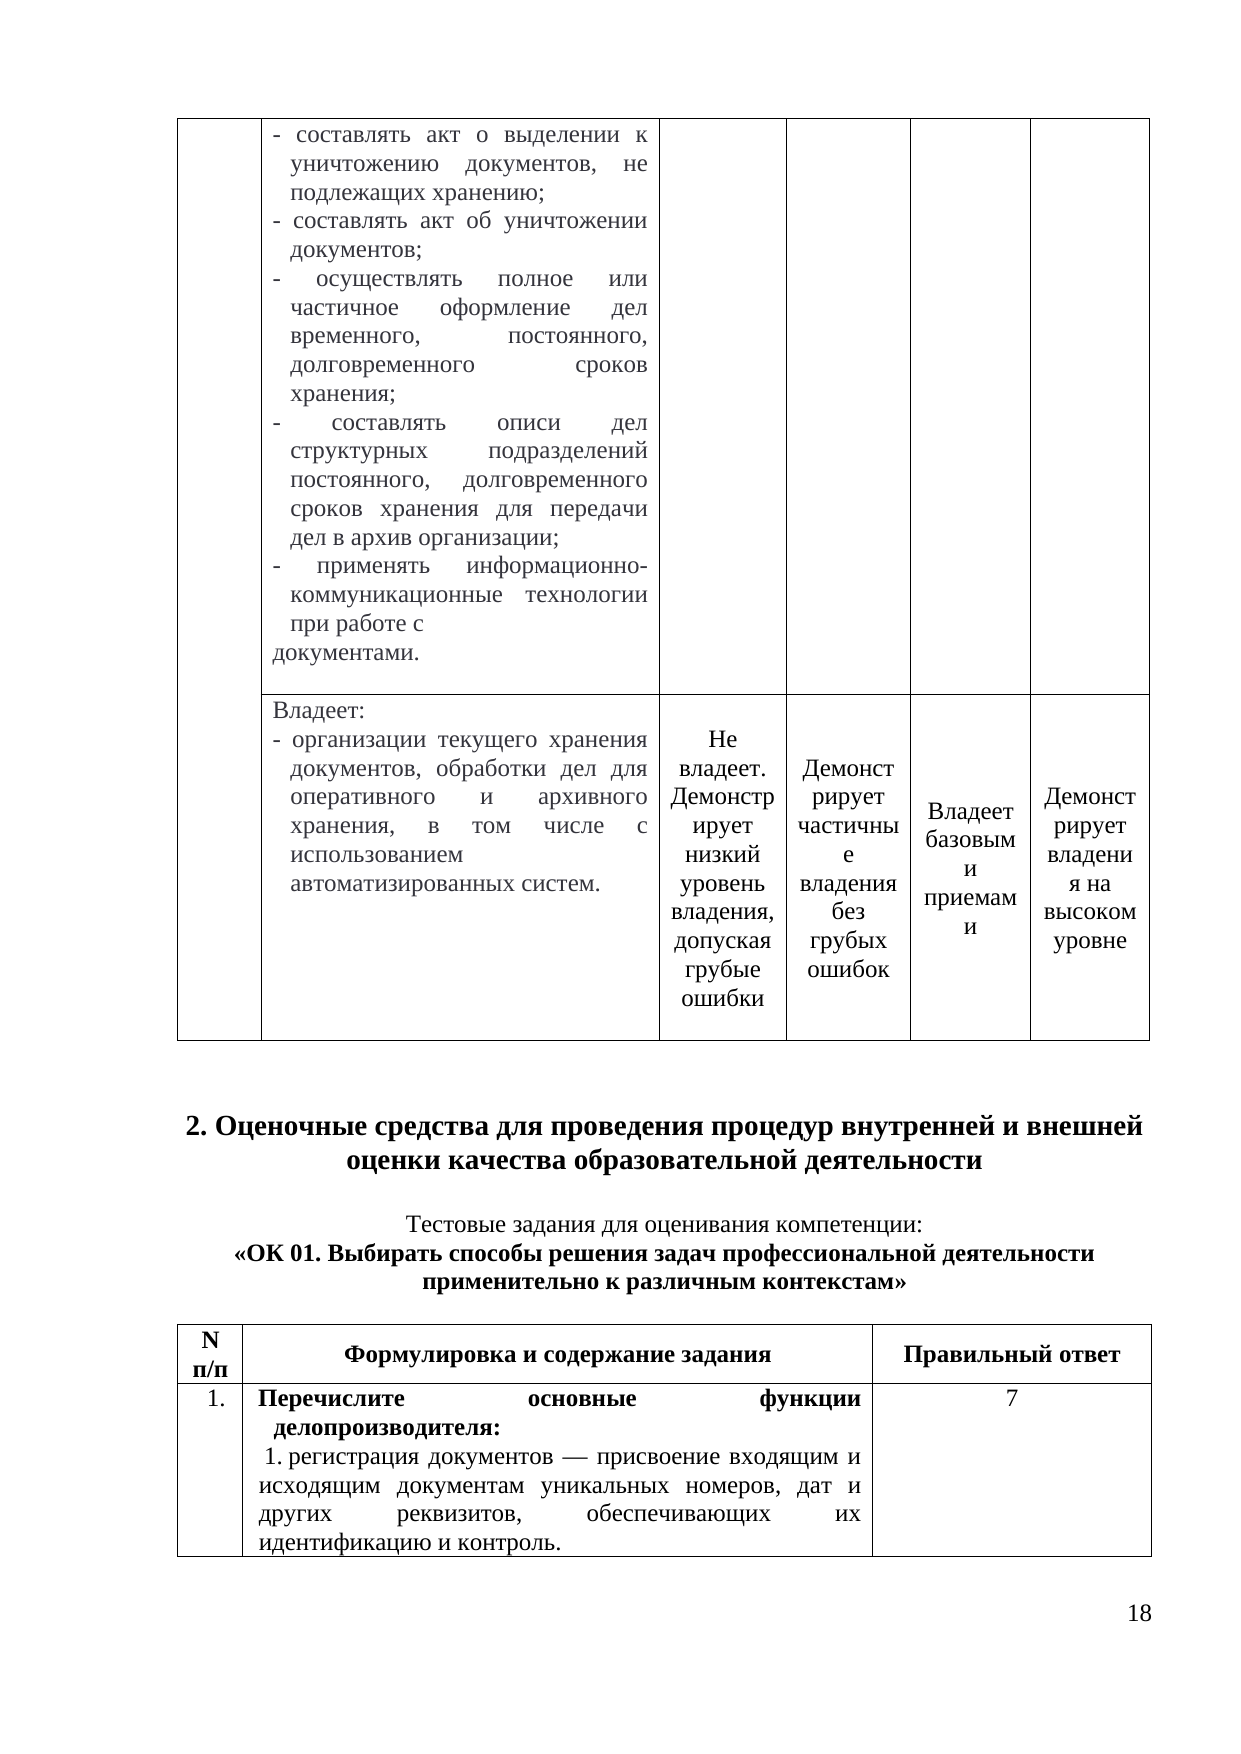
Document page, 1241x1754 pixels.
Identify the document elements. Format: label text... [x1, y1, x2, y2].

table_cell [911, 119, 1030, 694]
table_cell [178, 1384, 242, 1556]
table_cell Демонстрирует владения на высоком уровне [1031, 695, 1149, 1040]
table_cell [243, 1384, 872, 1556]
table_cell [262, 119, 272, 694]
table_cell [1031, 119, 1149, 694]
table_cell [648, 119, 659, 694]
table_cell 7 [873, 1384, 1151, 1556]
text 2. Оценочные средства для проведения процедур внутренней и внешней оценки качества образовательной деятельности [177, 1108, 1152, 1175]
table_cell Владеет базовыми приемами [911, 695, 1030, 1040]
table_cell Владеет: - организации текущего хранения документов, обработки дел для оперативного и архивного хранения, в том числе с использованием автоматизированных систем. [262, 695, 659, 1040]
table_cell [787, 119, 910, 694]
table_header Правильный ответ [873, 1325, 1151, 1382]
table_header N п/п [178, 1325, 242, 1382]
table_cell Не владеет. Демонстрирует низкий уровень владения, допуская грубые ошибки [660, 695, 786, 1040]
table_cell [660, 119, 786, 694]
table_cell Демонстрирует частичные владения без грубых ошибок [787, 695, 910, 1040]
text Тестовые задания для оценивания компетенции: [177, 1209, 1152, 1238]
text «ОК 01. Выбирать способы решения задач профессиональной деятельности применительно к различным контекстам» [177, 1238, 1152, 1295]
table_header Формулировка и содержание задания [243, 1325, 872, 1382]
